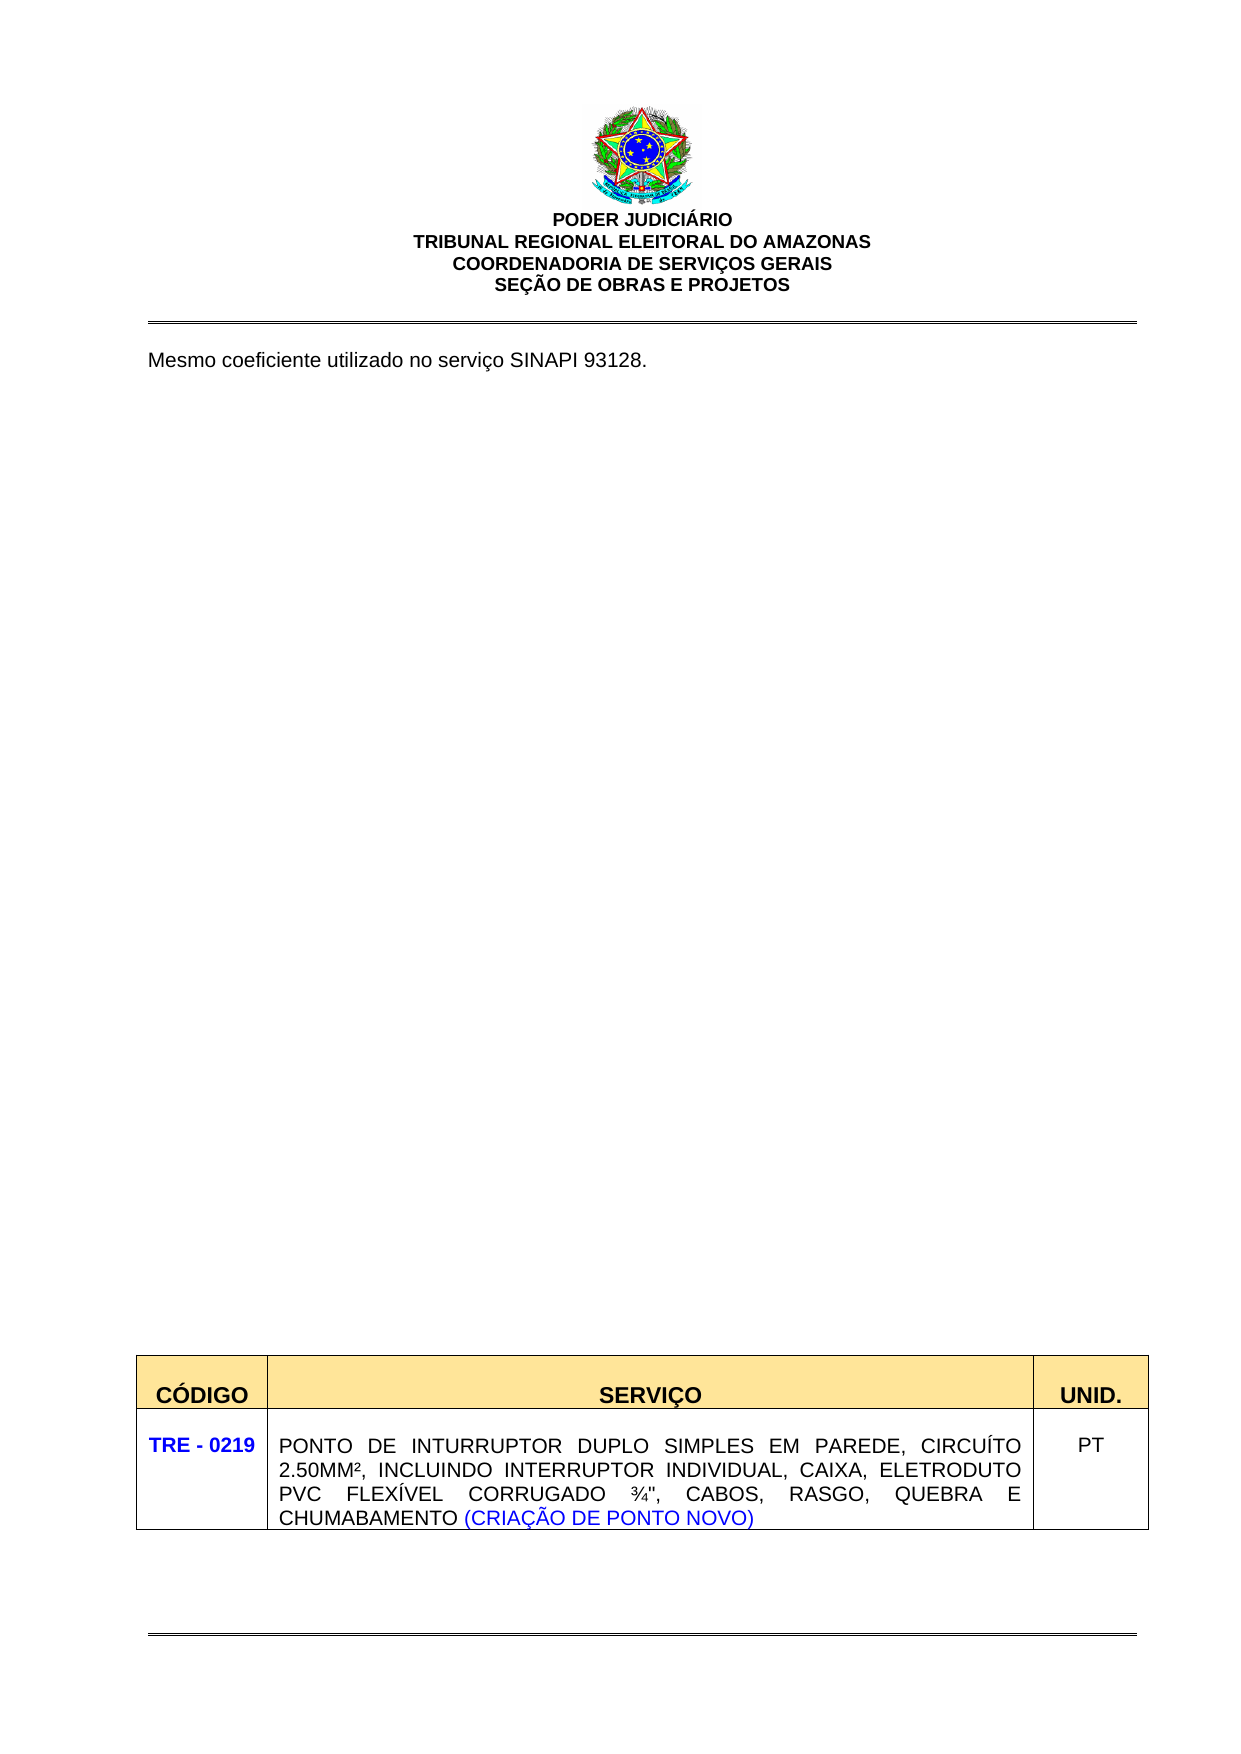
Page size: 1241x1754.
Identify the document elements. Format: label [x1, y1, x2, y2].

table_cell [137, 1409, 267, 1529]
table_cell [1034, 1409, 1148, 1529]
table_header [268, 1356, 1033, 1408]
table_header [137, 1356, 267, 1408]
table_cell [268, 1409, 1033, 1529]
text [148, 348, 1137, 372]
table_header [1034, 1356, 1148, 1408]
